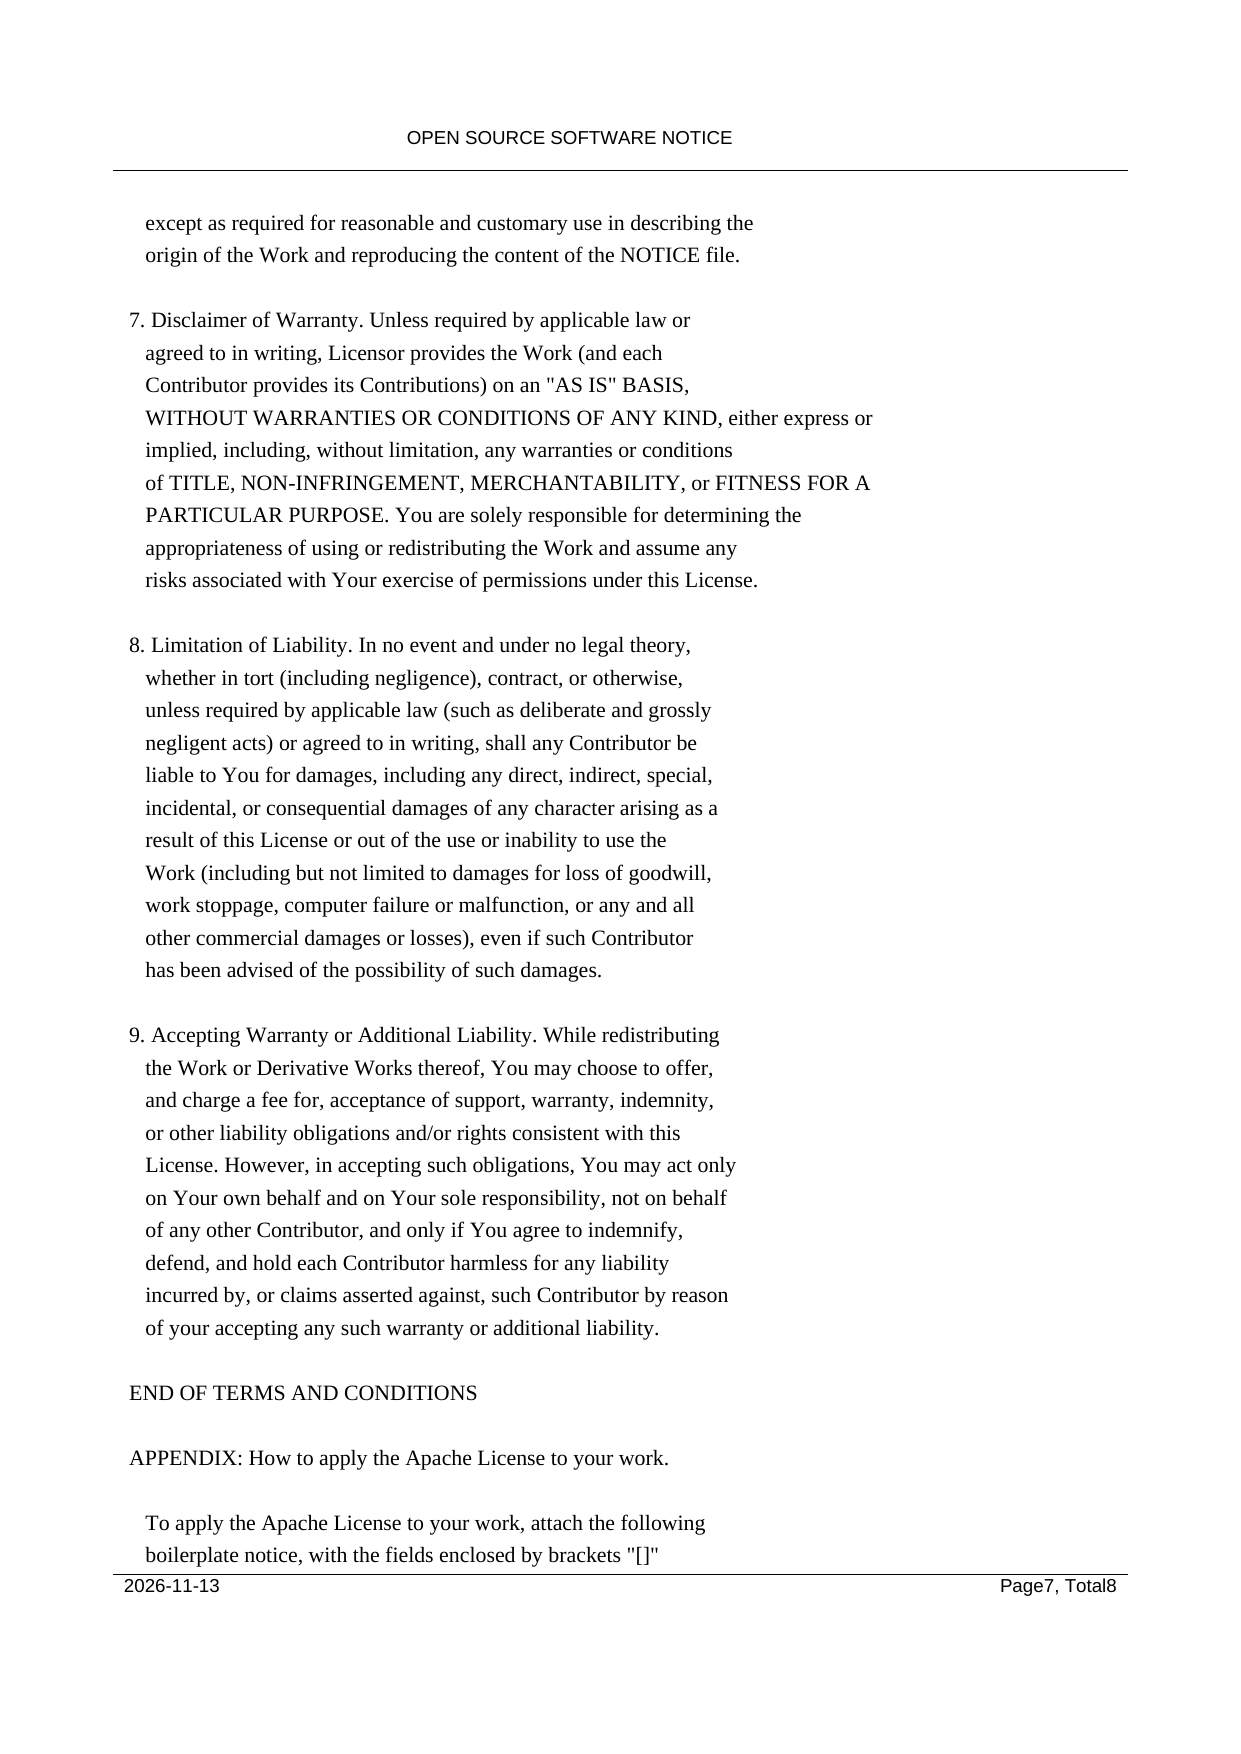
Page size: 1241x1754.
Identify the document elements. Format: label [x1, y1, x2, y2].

text [112, 206, 1128, 1571]
